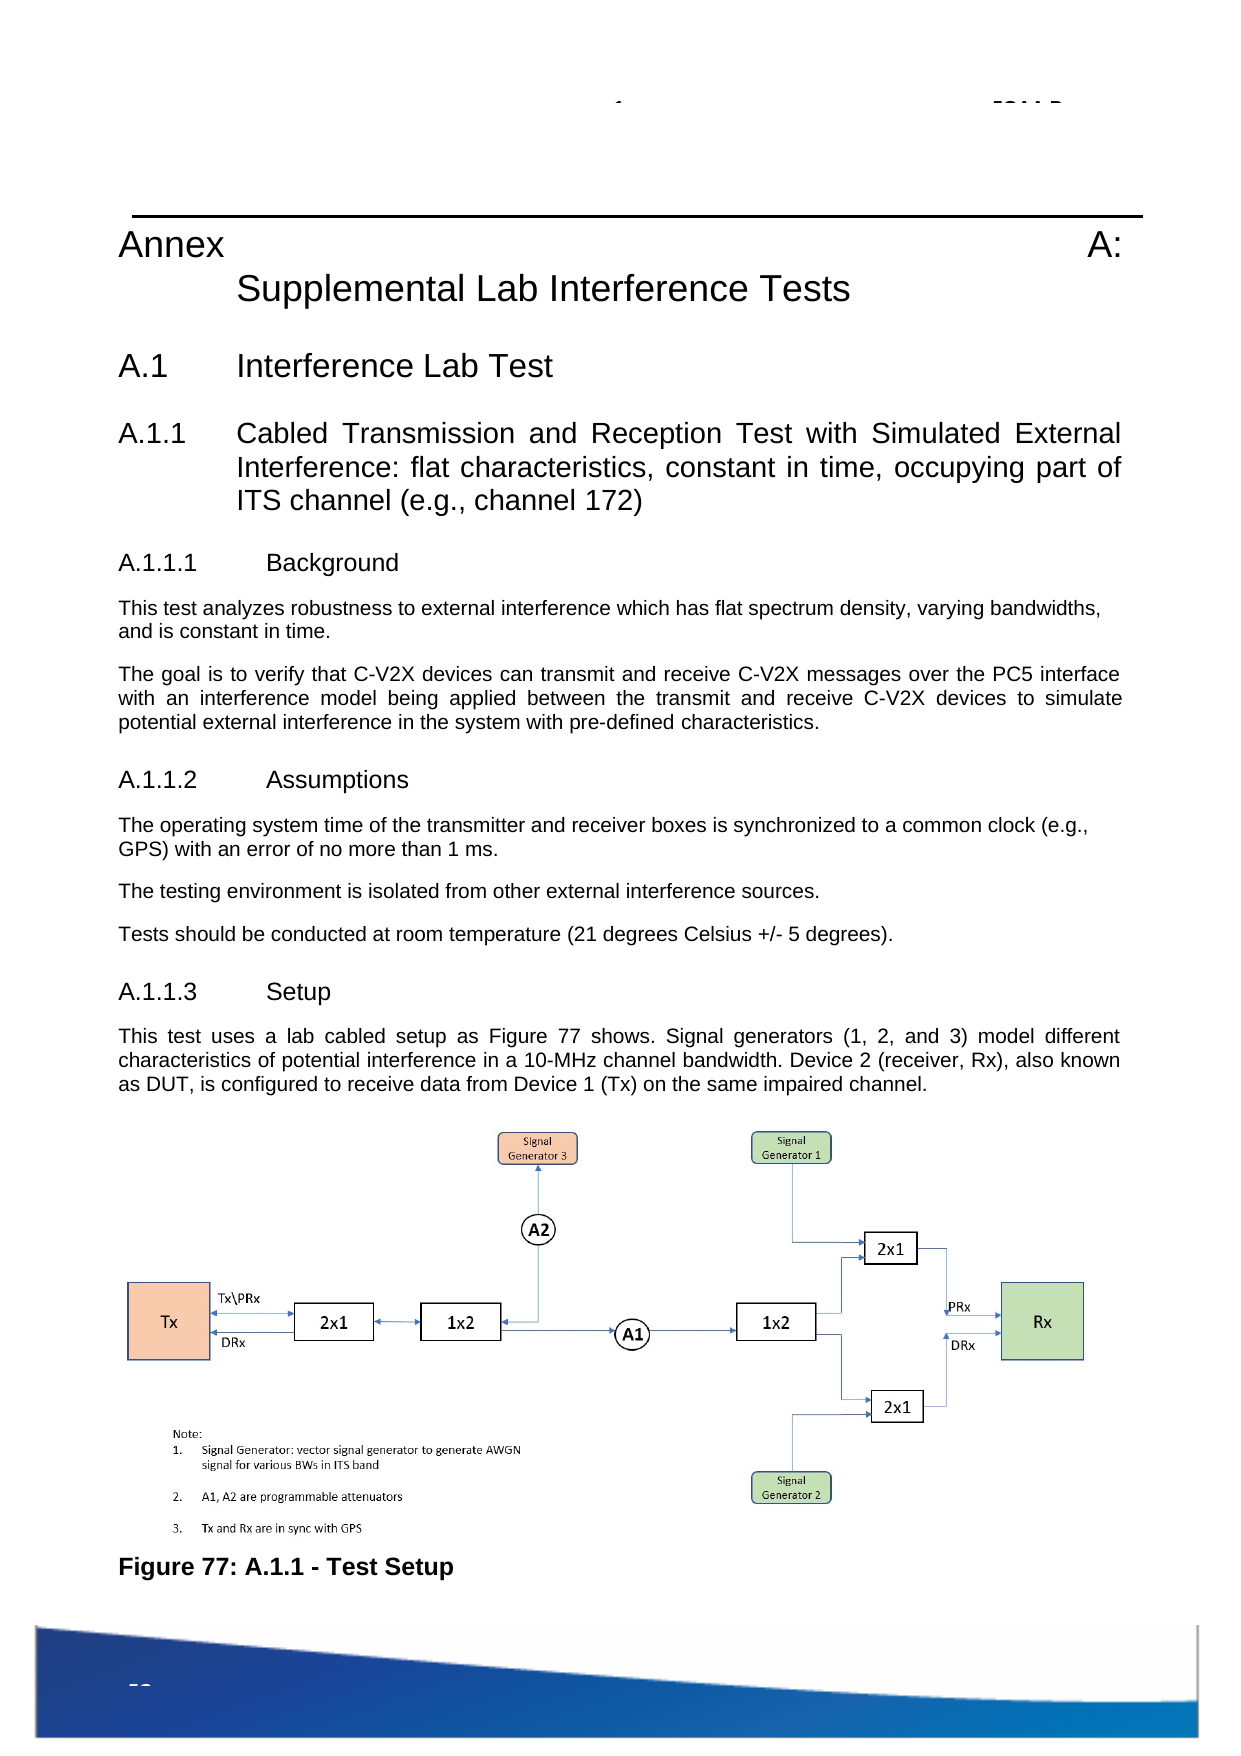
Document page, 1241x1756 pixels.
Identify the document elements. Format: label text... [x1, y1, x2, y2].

subtitle Interference Lab Test [118, 346, 1240, 385]
subtitle Setup [118, 977, 1240, 1006]
text This test analyzes robustness to external interference which has flat spectrum density, varying bandwidths, and is constant in time. [118, 595, 1122, 643]
text Tests should be conducted at room temperature (21 degrees Celsius +/- 5 degrees). [118, 922, 1240, 946]
text Supplemental Lab Interference Tests [236, 266, 1240, 309]
text The testing environment is isolated from other external interference sources. [118, 879, 1240, 903]
text The operating system time of the transmitter and receiver boxes is synchronized to a common clock (e.g., GPS) with an error of no more than 1 ms. [118, 813, 1122, 861]
text The goal is to verify that C-V2X devices can transmit and receive C-V2X messages over the PC5 interface with an interference model being applied between the transmit and receive C-V2X devices to simulate potential external interference in the system with pre-defined characteristics. [118, 662, 1122, 734]
picture [0, 1625, 1241, 1755]
text This test uses a lab cabled setup as Figure 77 shows. Signal generators (1, 2, and 3) model different characteristics of potential interference in a 10-MHz channel bandwidth. Device 2 (receiver, Rx), also known as DUT, is configured to receive data from Device 1 (Tx) on the same impaired channel. [118, 1024, 1122, 1096]
subtitle Cabled Transmission and Reception Test with Simulated External Interference: flat characteristics, constant in time, occupying part of ITS channel (e.g., channel 172) [118, 416, 1122, 517]
subtitle Background [118, 548, 1240, 577]
subtitle Assumptions [118, 765, 1240, 794]
subtitle Annex A: [118, 223, 1240, 266]
picture [118, 1115, 1090, 1541]
